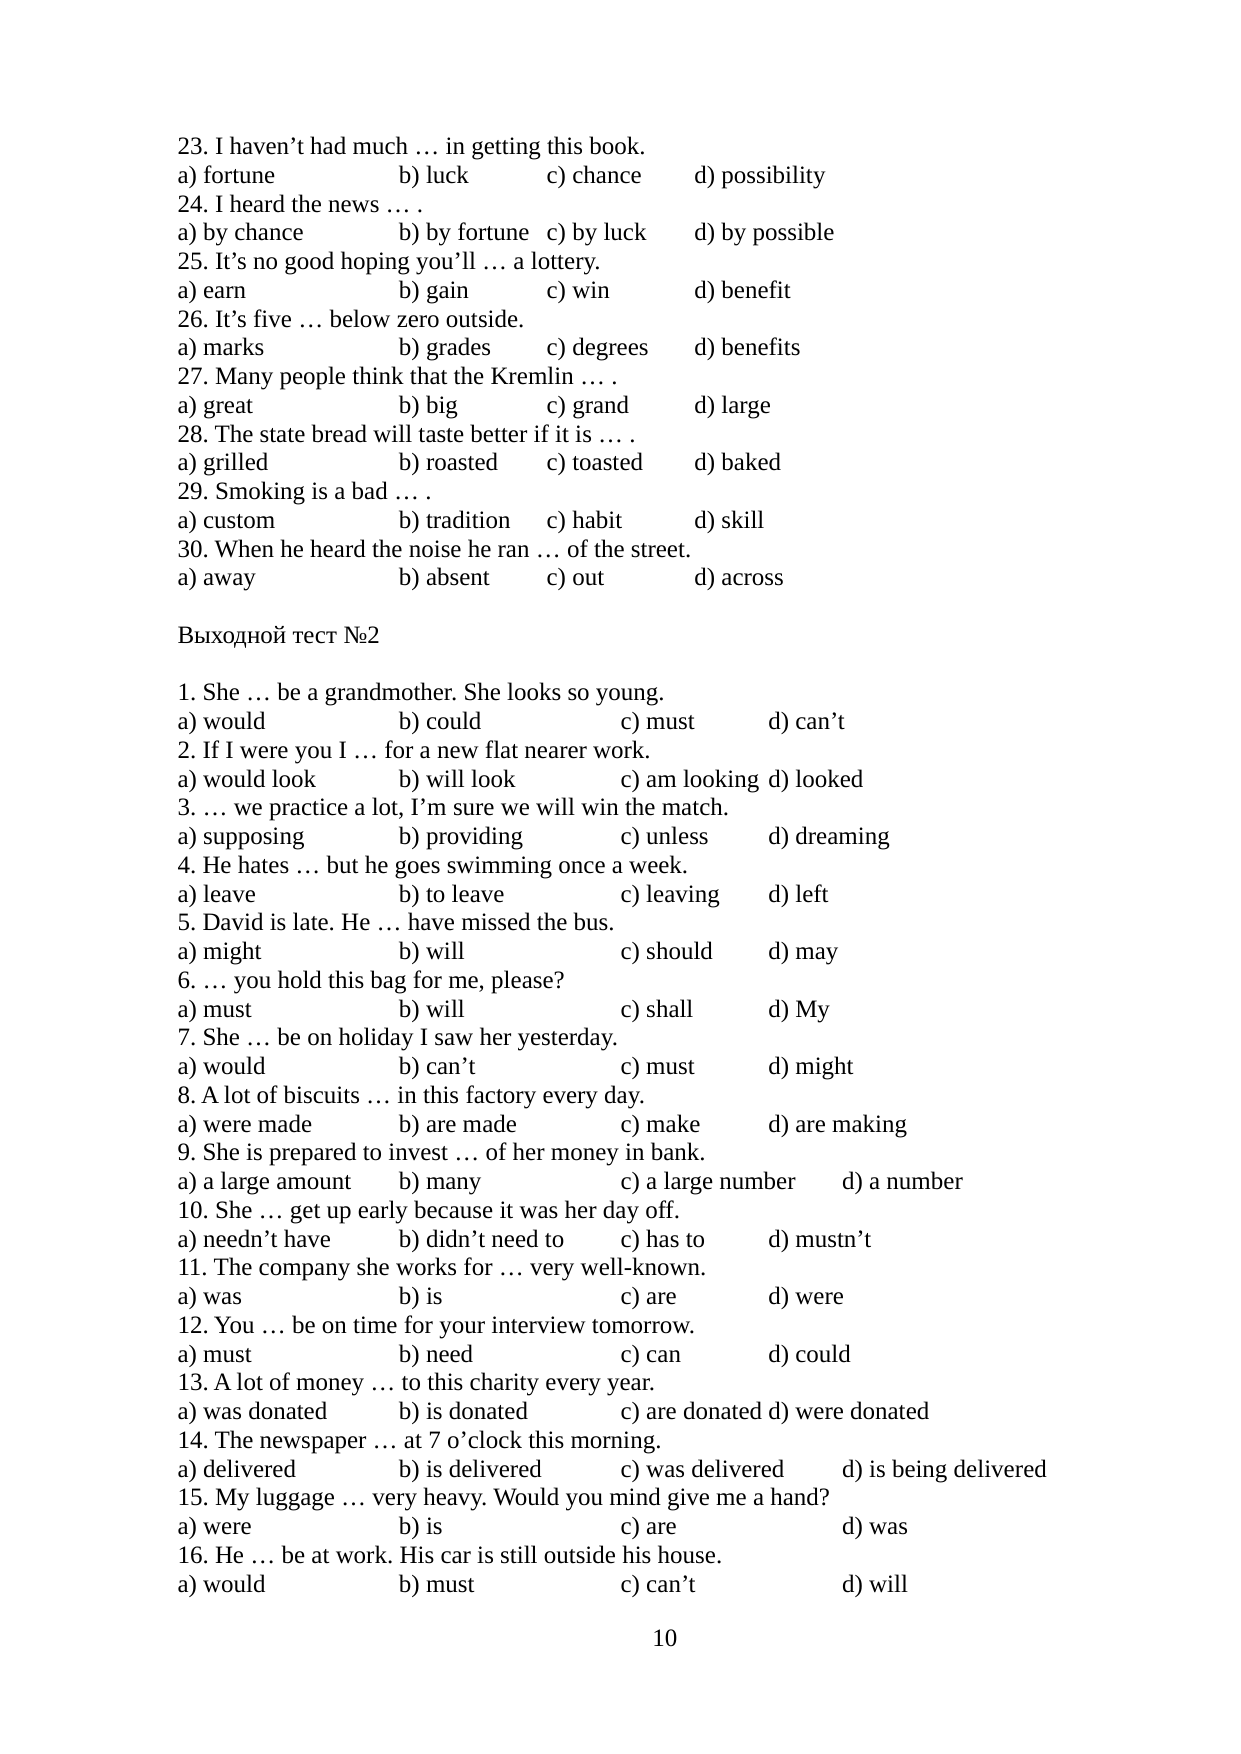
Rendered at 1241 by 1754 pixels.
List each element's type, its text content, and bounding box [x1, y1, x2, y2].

text 15. My luggage … very heavy. Would you mind give me a hand? [177, 1482, 1152, 1511]
text a) a large amount b) many c) a large number d) a number [177, 1166, 1152, 1195]
text a) fortune b) luck c) chance d) possibility [177, 160, 1152, 189]
text 27. Many people think that the Kremlin … . [177, 361, 1152, 390]
text a) earn b) gain c) win d) benefit [177, 275, 1152, 304]
text a) would b) can’t c) must d) might [177, 1051, 1152, 1080]
text 16. He … be at work. His car is still outside his house. [177, 1540, 1152, 1569]
text 25. It’s no good hoping you’ll … a lottery. [177, 246, 1152, 275]
text a) must b) need c) can d) could [177, 1339, 1152, 1367]
text a) custom b) tradition c) habit d) skill [177, 505, 1152, 534]
text a) must b) will c) shall d) My [177, 994, 1152, 1022]
text a) delivered b) is delivered c) was delivered d) is being delivered [177, 1454, 1152, 1482]
text 14. The newspaper … at 7 o’clock this morning. [177, 1425, 1152, 1454]
text a) were b) is c) are d) was [177, 1511, 1152, 1540]
text 28. The state bread will taste better if it is … . [177, 419, 1152, 447]
text 23. I haven’t had much … in getting this book. [177, 131, 1152, 160]
text a) marks b) grades c) degrees d) benefits [177, 332, 1152, 361]
text 24. I heard the news … . [177, 189, 1152, 217]
text a) grilled b) roasted c) toasted d) baked [177, 447, 1152, 476]
text a) away b) absent c) out d) across [177, 562, 1152, 591]
text 11. The company she works for … very well-known. [177, 1252, 1152, 1281]
text 10. She … get up early because it was her day off. [177, 1195, 1152, 1224]
text 29. Smoking is a bad … . [177, 476, 1152, 505]
text a) would b) could c) must d) can’t [177, 706, 1152, 735]
text a) were made b) are made c) make d) are making [177, 1109, 1152, 1137]
text a) needn’t have b) didn’t need to c) has to d) mustn’t [177, 1224, 1152, 1252]
text Выходной тест №2 [177, 620, 1152, 649]
text 8. A lot of biscuits … in this factory every day. [177, 1080, 1152, 1109]
text 26. It’s five … below zero outside. [177, 304, 1152, 332]
text 3. … we practice a lot, I’m sure we will win the match. [177, 792, 1152, 821]
text a) great b) big c) grand d) large [177, 390, 1152, 419]
text a) was b) is c) are d) were [177, 1281, 1152, 1310]
text a) was donated b) is donated c) are donated d) were donated [177, 1396, 1152, 1425]
text 9. She is prepared to invest … of her money in bank. [177, 1137, 1152, 1166]
text 4. He hates … but he goes swimming once a week. [177, 850, 1152, 879]
text 7. She … be on holiday I saw her yesterday. [177, 1022, 1152, 1051]
text a) might b) will c) should d) may [177, 936, 1152, 965]
text a) by chance b) by fortune c) by luck d) by possible [177, 217, 1152, 246]
text a) supposing b) providing c) unless d) dreaming [177, 821, 1152, 850]
text a) would look b) will look c) am looking d) looked [177, 764, 1152, 792]
text 30. When he heard the noise he ran … of the street. [177, 534, 1152, 562]
text 5. David is late. He … have missed the bus. [177, 907, 1152, 936]
text a) leave b) to leave c) leaving d) left [177, 879, 1152, 907]
text 2. If I were you I … for a new flat nearer work. [177, 735, 1152, 764]
text 13. A lot of money … to this charity every year. [177, 1367, 1152, 1396]
text 12. You … be on time for your interview tomorrow. [177, 1310, 1152, 1339]
text a) would b) must c) can’t d) will [177, 1569, 1152, 1597]
text 6. … you hold this bag for me, please? [177, 965, 1152, 994]
text 1. She … be a grandmother. She looks so young. [177, 677, 1152, 706]
